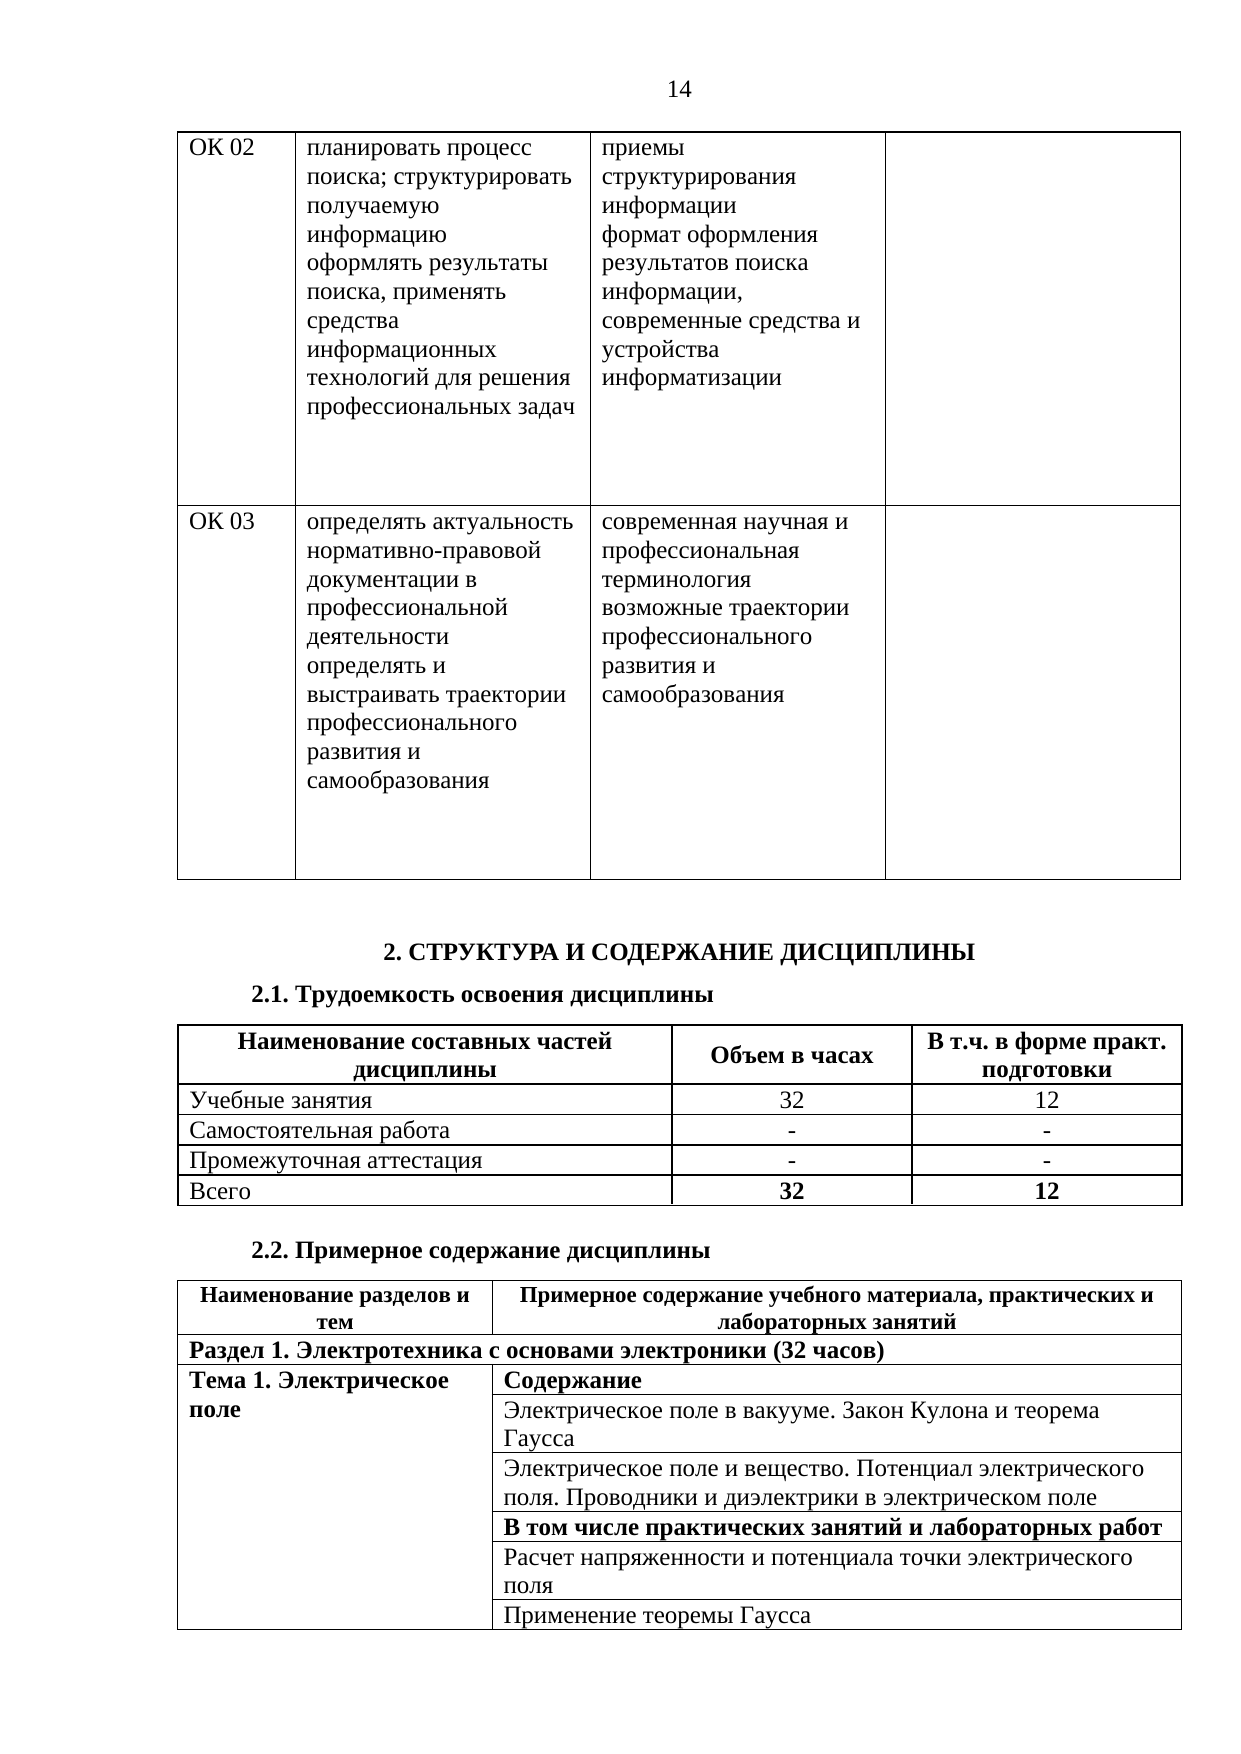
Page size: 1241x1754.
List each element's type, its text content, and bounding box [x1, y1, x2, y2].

table_cell Тема 1. Электрическое поле [178, 1365, 492, 1629]
text 2.1. Трудоемкость освоения дисциплины [177, 979, 1181, 1007]
text 2.2. Примерное содержание дисциплины [177, 1235, 1181, 1263]
table_header Объем в часах [673, 1026, 911, 1083]
table_cell современная научная и профессиональная терминология возможные траектории профессионального развития и самообразования [591, 506, 885, 879]
table_cell - [913, 1115, 1181, 1144]
table_cell Промежуточная аттестация [179, 1146, 671, 1174]
table_cell определять актуальность нормативно-правовой документации в профессиональной деятельности определять и выстраивать траектории профессионального развития и самообразования [296, 506, 590, 879]
table_cell ОК 02 [178, 133, 295, 505]
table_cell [493, 1512, 1181, 1541]
table_header Наименование составных частей дисциплины [179, 1026, 671, 1083]
table_cell Раздел 1. Электротехника с основами электроники (32 часов) [178, 1335, 1181, 1364]
table_cell Содержание [493, 1365, 1181, 1394]
table_cell Расчет напряженности и потенциала точки электрического поля [493, 1542, 1181, 1599]
table_cell 12 [913, 1085, 1181, 1113]
table_cell ОК 03 [178, 506, 295, 879]
table_cell планировать процесс поиска; структурировать получаемую информацию оформлять результаты поиска, применять средства информационных технологий для решения профессиональных задач [296, 133, 590, 505]
table_cell - [673, 1146, 911, 1174]
table_cell Электрическое поле и вещество. Потенциал электрического поля. Проводники и диэлектрики в электрическом поле [493, 1453, 1181, 1511]
table_cell - [673, 1115, 911, 1144]
table_cell Учебные занятия [179, 1085, 671, 1113]
table_cell приемы структурирования информации формат оформления результатов поиска информации, современные средства и устройства информатизации [591, 133, 885, 505]
table_cell [886, 506, 1180, 879]
text 2. Структура и содержание ДИСЦИПЛИНЫ [177, 937, 1181, 966]
table_cell Всего [179, 1176, 671, 1204]
table_cell 32 [673, 1085, 911, 1113]
table_cell Электрическое поле в вакууме. Закон Кулона и теорема Гаусса [493, 1395, 1181, 1452]
table_header Примерное содержание учебного материала, практических и лабораторных занятий [493, 1281, 1181, 1334]
table_cell 32 [673, 1176, 911, 1204]
table_cell 12 [913, 1176, 1181, 1204]
table_header Наименование разделов и тем [178, 1281, 492, 1334]
table_cell Применение теоремы Гаусса [493, 1600, 1181, 1629]
table_cell Самостоятельная работа [179, 1115, 671, 1144]
table_cell [886, 133, 1180, 505]
table_cell - [913, 1146, 1181, 1174]
table_header В т.ч. в форме практ. подготовки [913, 1026, 1181, 1083]
